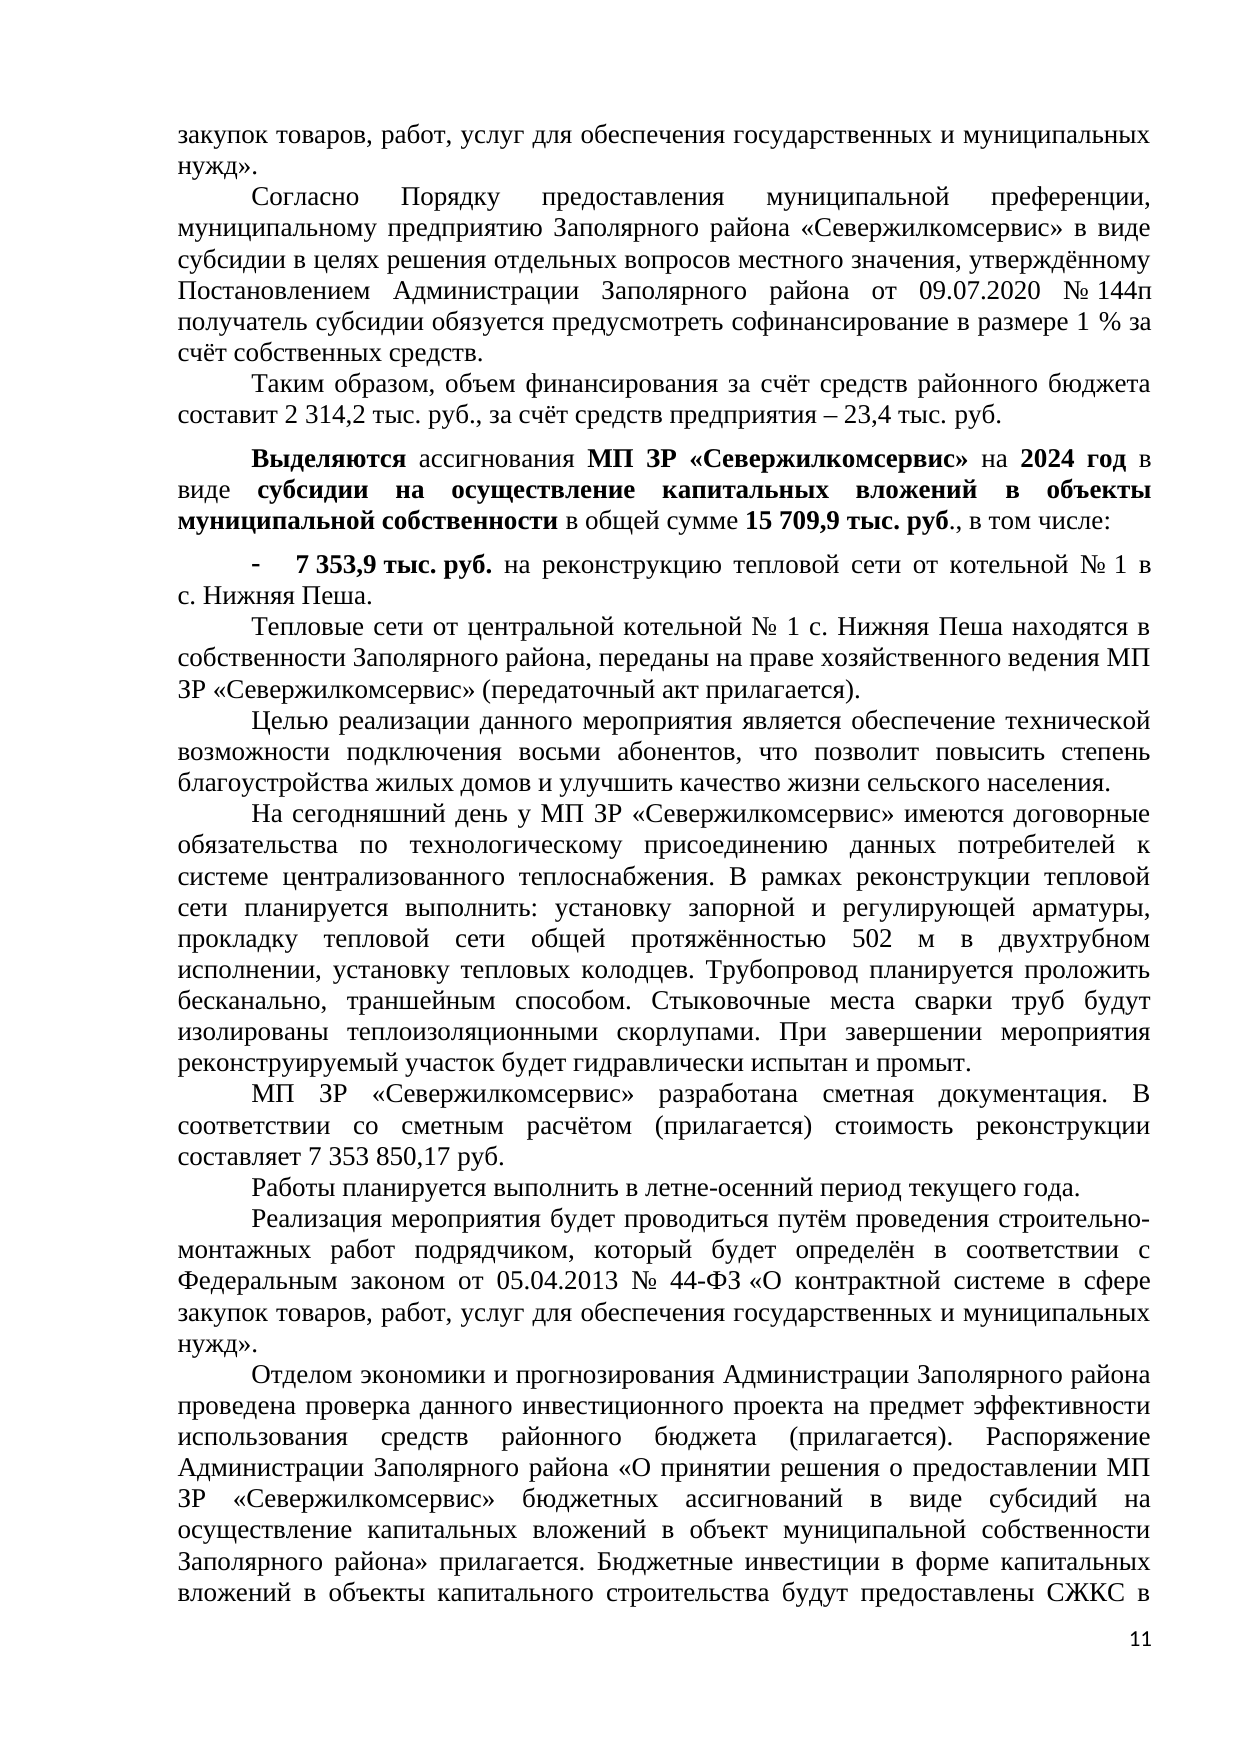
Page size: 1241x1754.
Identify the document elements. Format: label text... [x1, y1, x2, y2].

text Целью реализации данного мероприятия является обеспечение технической возможности подключения восьми абонентов, что позволит повысить степень благоустройства жилых домов и улучшить качество жизни сельского населения. [177, 704, 1152, 797]
text Согласно Порядку предоставления муниципальной преференции, муниципальному предприятию Заполярного района «Севержилкомсервис» в виде субсидии в целях решения отдельных вопросов местного значения, утверждённому Постановлением Администрации Заполярного района от 09.07.2020 № 144п получатель субсидии обязуется предусмотреть софинансирование в размере 1 % за счёт собственных средств. [177, 180, 1152, 367]
text Таким образом, объем финансирования за счёт средств районного бюджета составит 2 314,2 тыс. руб., за счёт средств предприятия – 23,4 тыс. руб. [177, 367, 1152, 429]
text Выделяются ассигнования МП ЗР «Севержилкомсервис» на 2024 год в виде субсидии на осуществление капитальных вложений в объекты муниципальной собственности в общей сумме 15 709,9 тыс. руб., в том числе: [177, 442, 1152, 536]
text Работы планируется выполнить в летне-осенний период текущего года. [177, 1171, 1152, 1202]
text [177, 118, 1152, 180]
text МП ЗР «Севержилкомсервис» разработана сметная документация. В соответствии со сметным расчётом (прилагается) стоимость реконструкции составляет 7 353 850,17 руб. [177, 1078, 1152, 1171]
text Тепловые сети от центральной котельной № 1 с. Нижняя Пеша находятся в собственности Заполярного района, переданы на праве хозяйственного ведения МП ЗР «Севержилкомсервис» (передаточный акт прилагается). [177, 610, 1152, 704]
list 7 353,9 тыс. руб. на реконструкцию тепловой сети от котельной № 1 в с. Нижняя Пеша. [177, 548, 1152, 610]
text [177, 1358, 1152, 1607]
text На сегодняшний день у МП ЗР «Севержилкомсервис» имеются договорные обязательства по технологическому присоединению данных потребителей к системе централизованного теплоснабжения. В рамках реконструкции тепловой сети планируется выполнить: установку запорной и регулирующей арматуры, прокладку тепловой сети общей протяжённостью 502 м в двухтрубном исполнении, установку тепловых колодцев. Трубопровод планируется проложить бесканально, траншейным способом. Стыковочные места сварки труб будут изолированы теплоизоляционными скорлупами. При завершении мероприятия реконструируемый участок будет гидравлически испытан и промыт. [177, 797, 1152, 1078]
